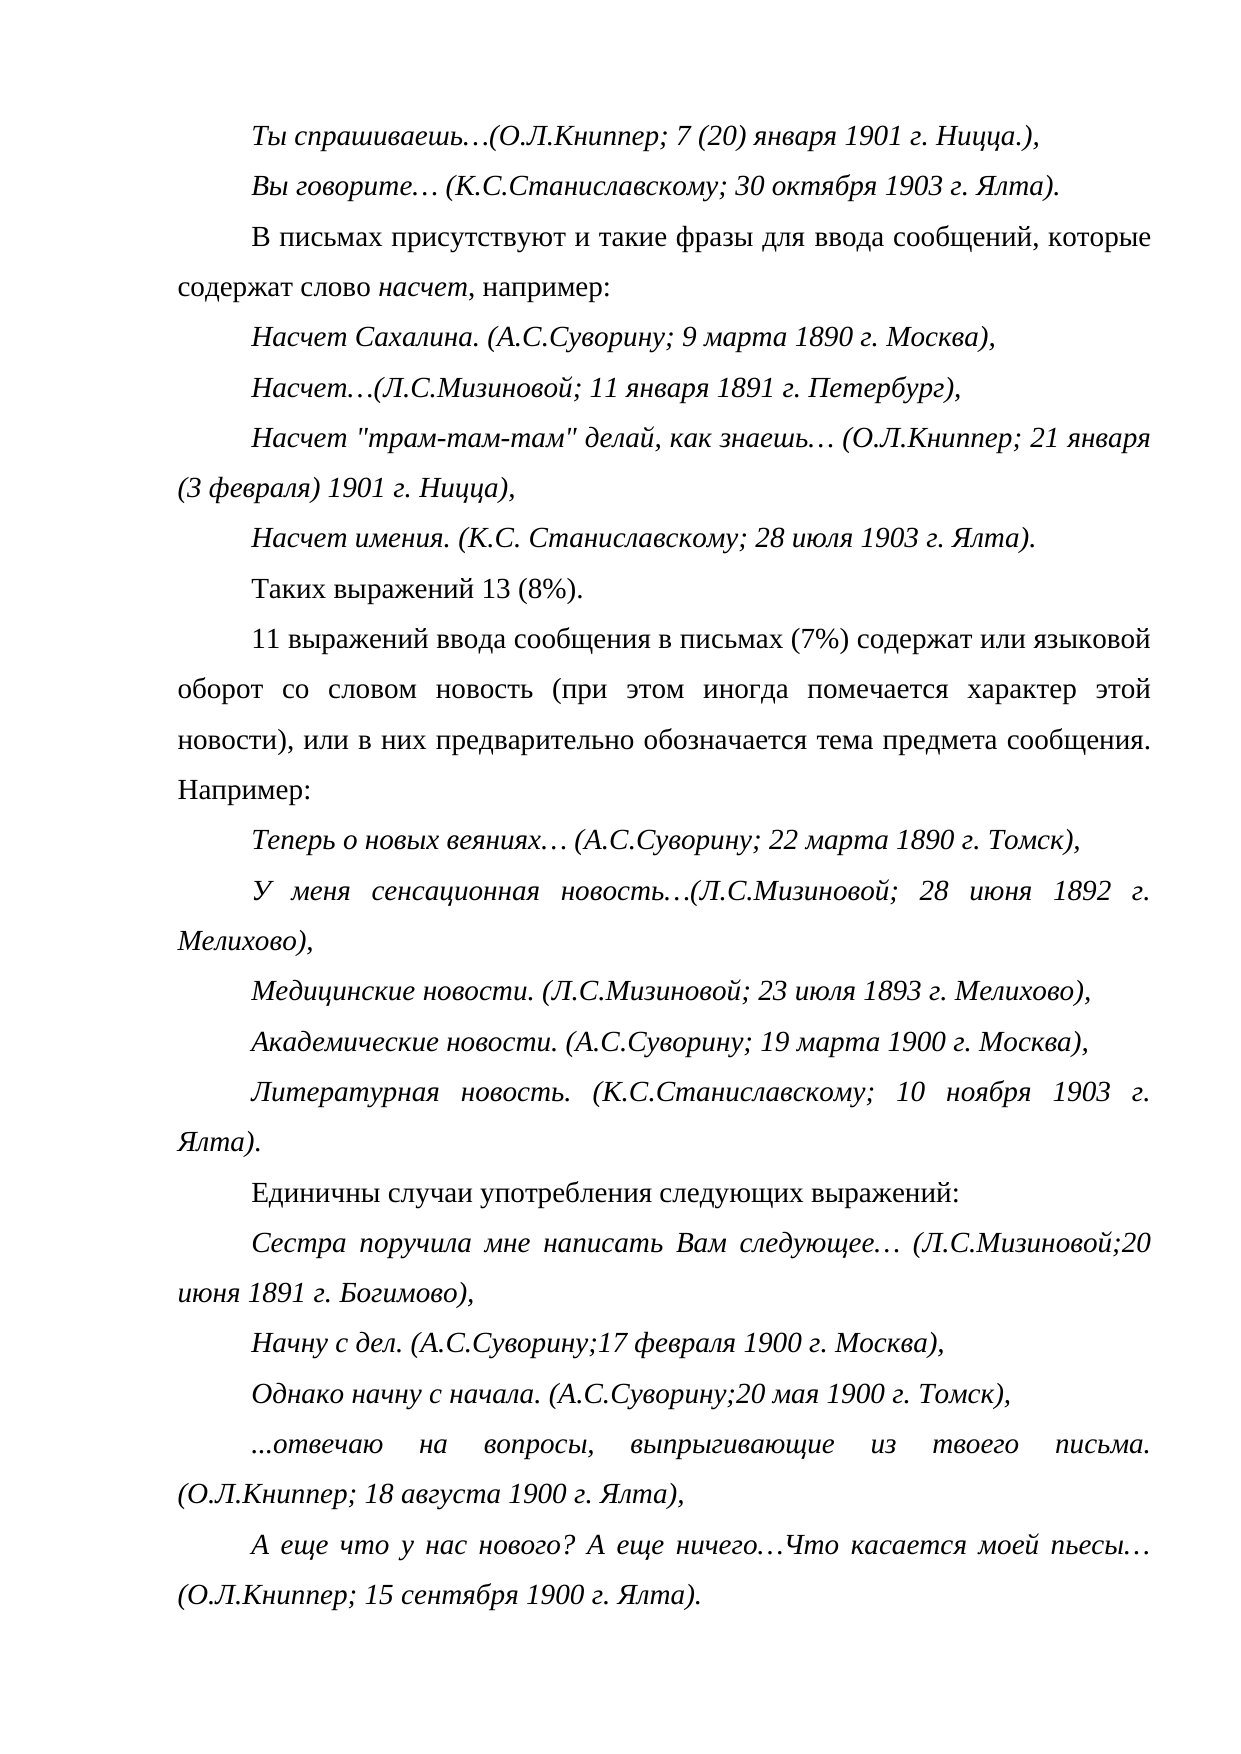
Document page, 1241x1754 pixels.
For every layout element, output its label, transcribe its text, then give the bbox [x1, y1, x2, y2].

text Медицинские новости. (Л.С.Мизиновой; 23 июля . Мелихово), [177, 973, 1152, 1007]
text Насчет имения. (К.С. Станиславскому; 28 июля . Ялта). [177, 521, 1152, 554]
text Ты спрашиваешь…(О.Л.Книппер; 7 (20) января . Ницца.), [177, 118, 1152, 152]
text Вы говорите… (К.С.Станиславскому; 30 октября . Ялта). [177, 168, 1152, 202]
text Таких выражений 13 (8%). [177, 571, 1152, 604]
text Академические новости. (А.С.Суворину; 19 марта . Москва), [177, 1024, 1152, 1057]
text Начну с дел. (А.С.Суворину;17 февраля . Москва), [177, 1326, 1152, 1359]
text 11 выражений ввода сообщения в письмах (7%) содержат или языковой оборот со словом новость (при этом иногда помечается характер этой новости), или в них предварительно обозначается тема предмета сообщения. Например: [177, 621, 1152, 806]
text Литературная новость. (К.С.Станиславскому; 10 ноября . Ялта). [177, 1074, 1152, 1158]
text Однако начну с начала. (А.С.Суворину;20 мая . Томск), [177, 1376, 1152, 1409]
text В письмах присутствуют и такие фразы для ввода сообщений, которые содержат слово насчет, например: [177, 219, 1152, 303]
text У меня сенсационная новость…(Л.С.Мизиновой; 28 июня . Мелихово), [177, 873, 1152, 957]
text А еще что у нас нового? А еще ничего…Что касается моей пьесы… (О.Л.Книппер; 15 сентября . Ялта). [177, 1527, 1152, 1611]
text Сестра поручила мне написать Вам следующее… (Л.С.Мизиновой;20 июня . Богимово), [177, 1225, 1152, 1309]
text Насчет…(Л.С.Мизиновой; 11 января . Петербург), [177, 370, 1152, 403]
text ...отвечаю на вопросы, выпрыгивающие из твоего письма. (О.Л.Книппер; 18 августа . Ялта), [177, 1426, 1152, 1510]
text Насчет "трам-там-там" делай, как знаешь… (О.Л.Книппер; 21 января (3 февраля) . Ницца), [177, 420, 1152, 504]
text Теперь о новых веяниях… (А.С.Суворину; 22 марта . Томск), [177, 822, 1152, 856]
text Единичны случаи употребления следующих выражений: [177, 1175, 1152, 1208]
text Насчет Сахалина. (А.С.Суворину; 9 марта . Москва), [177, 319, 1152, 353]
